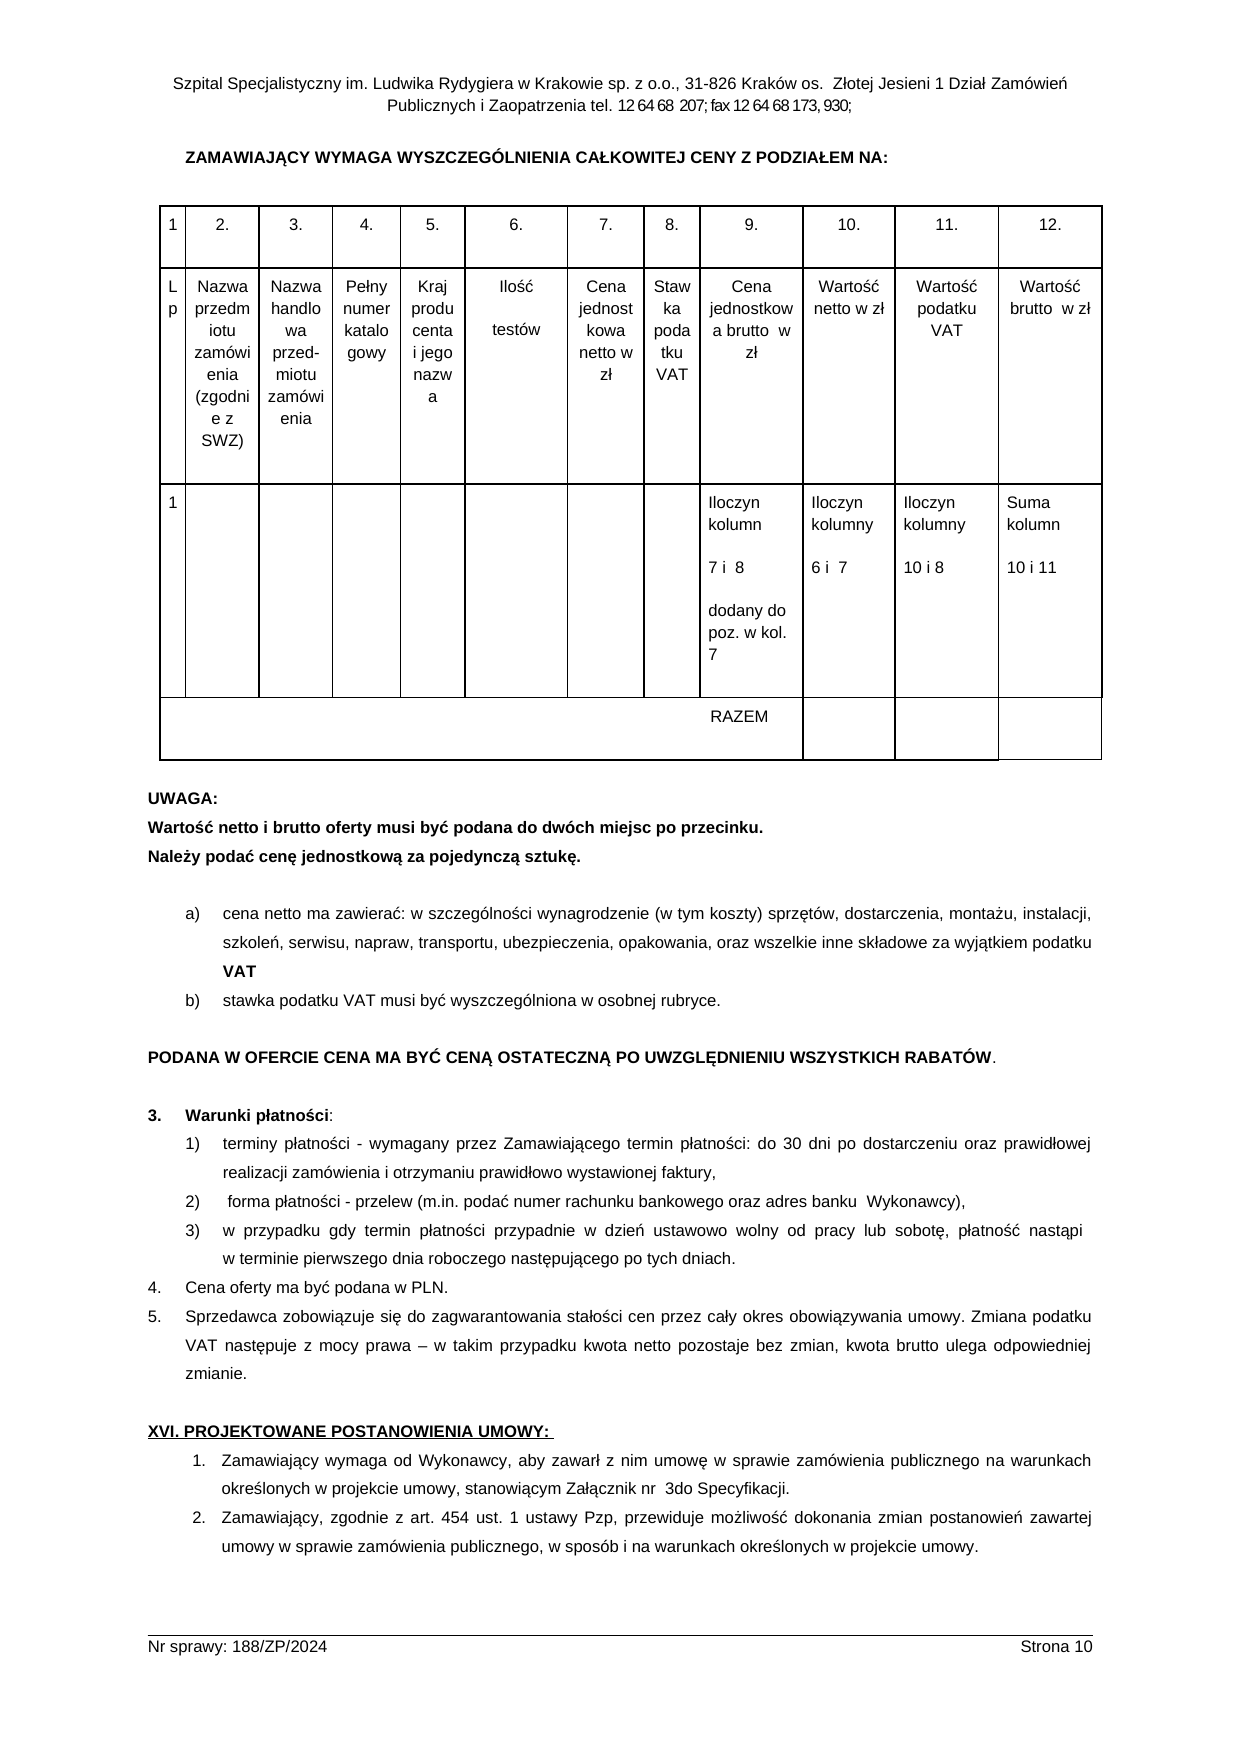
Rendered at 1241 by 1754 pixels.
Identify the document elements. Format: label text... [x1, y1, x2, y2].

list ZAMAWIAJĄCY WYMAGA WYSZCZEGÓLNIENIA CAŁKOWITEJ CENY Z PODZIAŁEM NA: [185, 148, 1093, 167]
table_cell Wartość podatku VAT [896, 269, 998, 483]
list Sprzedawca zobowiązuje się do zagwarantowania stałości cen przez cały okres obowiązywania umowy. Zmiana podatku VAT następuje z mocy prawa – w takim przypadku kwota netto pozostaje bez zmian, kwota brutto ulega odpowiedniej zmianie. [148, 1307, 1093, 1383]
table_cell [466, 485, 567, 697]
table_cell 1 [161, 485, 185, 697]
table_header 6. [466, 207, 567, 267]
table_header 1 [161, 207, 185, 267]
table_header 12. [999, 207, 1101, 267]
table_cell Pełny numer katalogowy [333, 269, 400, 483]
table_header 2. [186, 207, 258, 267]
table_cell Stawka podatku VAT [645, 269, 699, 483]
list Zamawiający wymaga od Wykonawcy, aby zawarł z nim umowę w sprawie zamówienia publicznego na warunkach określonych w projekcie umowy, stanowiącym Załącznik nr 3do Specyfikacji. [192, 1450, 1093, 1498]
table_cell [645, 485, 699, 697]
table_cell [186, 485, 258, 697]
text PODANA W OFERCIE CENA MA BYĆ CENĄ OSTATECZNĄ PO UWZGLĘDNIENIU WSZYSTKICH RABATÓW. [148, 1048, 1093, 1067]
table_cell Cena jednostkowa brutto w zł [701, 269, 802, 483]
text XVI. PROJEKTOWANE POSTANOWIENIA UMOWY: [148, 1422, 1093, 1441]
table_cell RAZEM [161, 698, 802, 759]
table_cell Iloczyn kolumn 7 i 8 dodany do poz. w kol. 7 [701, 485, 802, 697]
table_cell Nazwa przedmiotu zamówienia (zgodnie z SWZ) [186, 269, 258, 483]
table_cell [568, 485, 643, 697]
table_cell Nazwa handlowa przed-miotu zamówienia [260, 269, 332, 483]
table_header 7. [568, 207, 643, 267]
table_header 9. [701, 207, 802, 267]
list cena netto ma zawierać: w szczególności wynagrodzenie (w tym koszty) sprzętów, dostarczenia, montażu, instalacji, szkoleń, serwisu, napraw, transportu, ubezpieczenia, opakowania, oraz wszelkie inne składowe za wyjątkiem podatku VAT [185, 904, 1093, 981]
table_cell [804, 698, 894, 759]
list forma płatności - przelew (m.in. podać numer rachunku bankowego oraz adres banku Wykonawcy), [185, 1192, 1093, 1211]
table_cell Iloczyn kolumny 10 i 8 [896, 485, 998, 697]
table_header 3. [260, 207, 332, 267]
text Należy podać cenę jednostkową za pojedynczą sztukę. [148, 847, 1093, 866]
list stawka podatku VAT musi być wyszczególniona w osobnej rubryce. [185, 990, 1093, 1009]
table_header 4. [333, 207, 400, 267]
table_cell Lp [161, 269, 185, 483]
table_cell Ilość testów [466, 269, 567, 483]
table_cell [896, 698, 998, 759]
table_cell Wartość brutto w zł [999, 269, 1101, 483]
table_cell [333, 485, 400, 697]
table_header 11. [896, 207, 998, 267]
table_cell Cena jednostkowa netto w zł [568, 269, 643, 483]
table_cell Iloczyn kolumny 6 i 7 [804, 485, 894, 697]
table_cell [260, 485, 332, 697]
list Zamawiający, zgodnie z art. 454 ust. 1 ustawy Pzp, przewiduje możliwość dokonania zmian postanowień zawartej umowy w sprawie zamówienia publicznego, w sposób i na warunkach określonych w projekcie umowy. [192, 1508, 1093, 1556]
table_cell [999, 698, 1101, 759]
text Wartość netto i brutto oferty musi być podana do dwóch miejsc po przecinku. [148, 818, 1093, 837]
table_cell Wartość netto w zł [804, 269, 894, 483]
list w przypadku gdy termin płatności przypadnie w dzień ustawowo wolny od pracy lub sobotę, płatność nastąpi w terminie pierwszego dnia roboczego następującego po tych dniach. [185, 1220, 1093, 1268]
table_header 10. [804, 207, 894, 267]
list Cena oferty ma być podana w PLN. [148, 1278, 1093, 1297]
table_cell [401, 485, 464, 697]
table_header 8. [645, 207, 699, 267]
text UWAGA: [148, 789, 1093, 808]
table_cell Kraj producenta i jego nazwa [401, 269, 464, 483]
list terminy płatności - wymagany przez Zamawiającego termin płatności: do 30 dni po dostarczeniu oraz prawidłowej realizacji zamówienia i otrzymaniu prawidłowo wystawionej faktury, [185, 1134, 1093, 1182]
list Warunki płatności: [148, 1105, 1093, 1124]
table_header 5. [401, 207, 464, 267]
table_cell Suma kolumn 10 i 11 [999, 485, 1101, 697]
